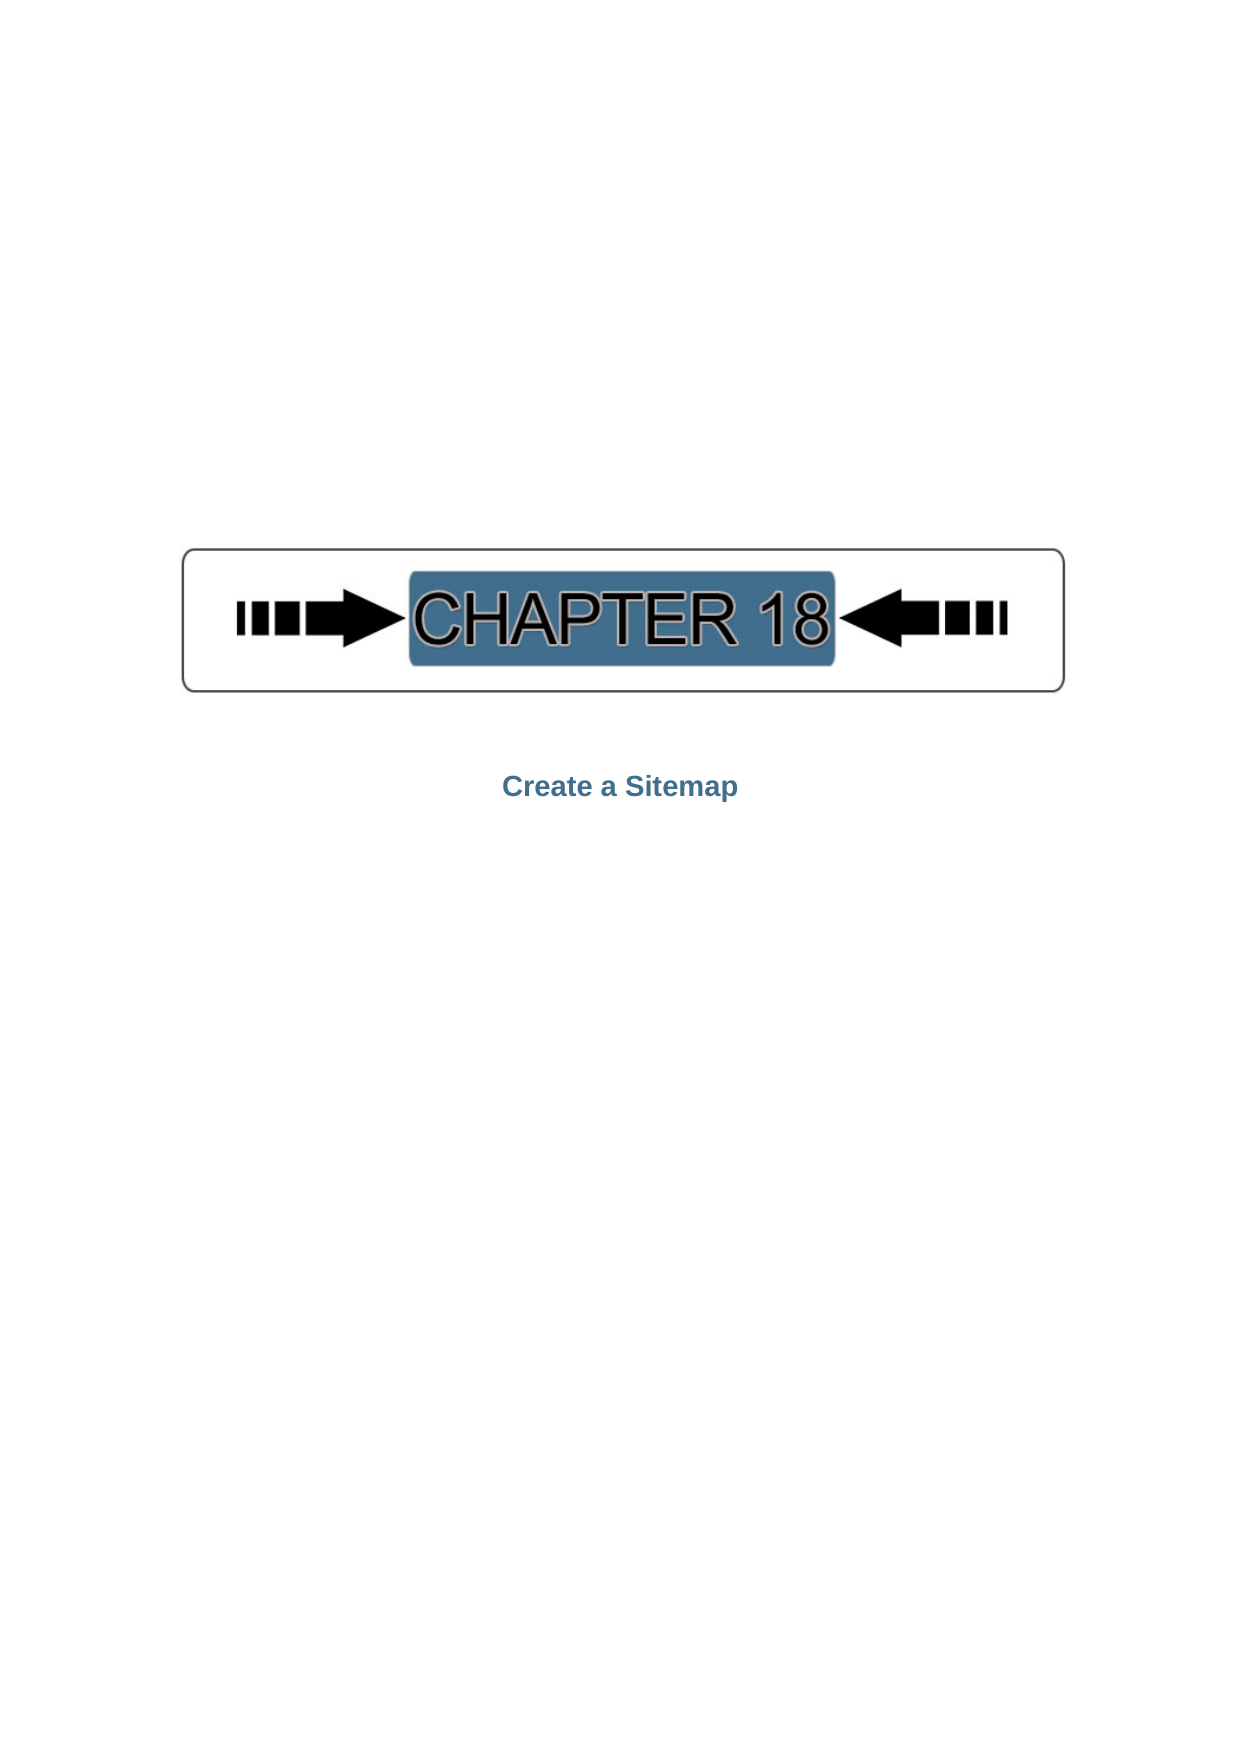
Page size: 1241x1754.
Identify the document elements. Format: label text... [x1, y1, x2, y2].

picture [150, 527, 1091, 715]
subtitle Create a Sitemap [150, 769, 1090, 802]
